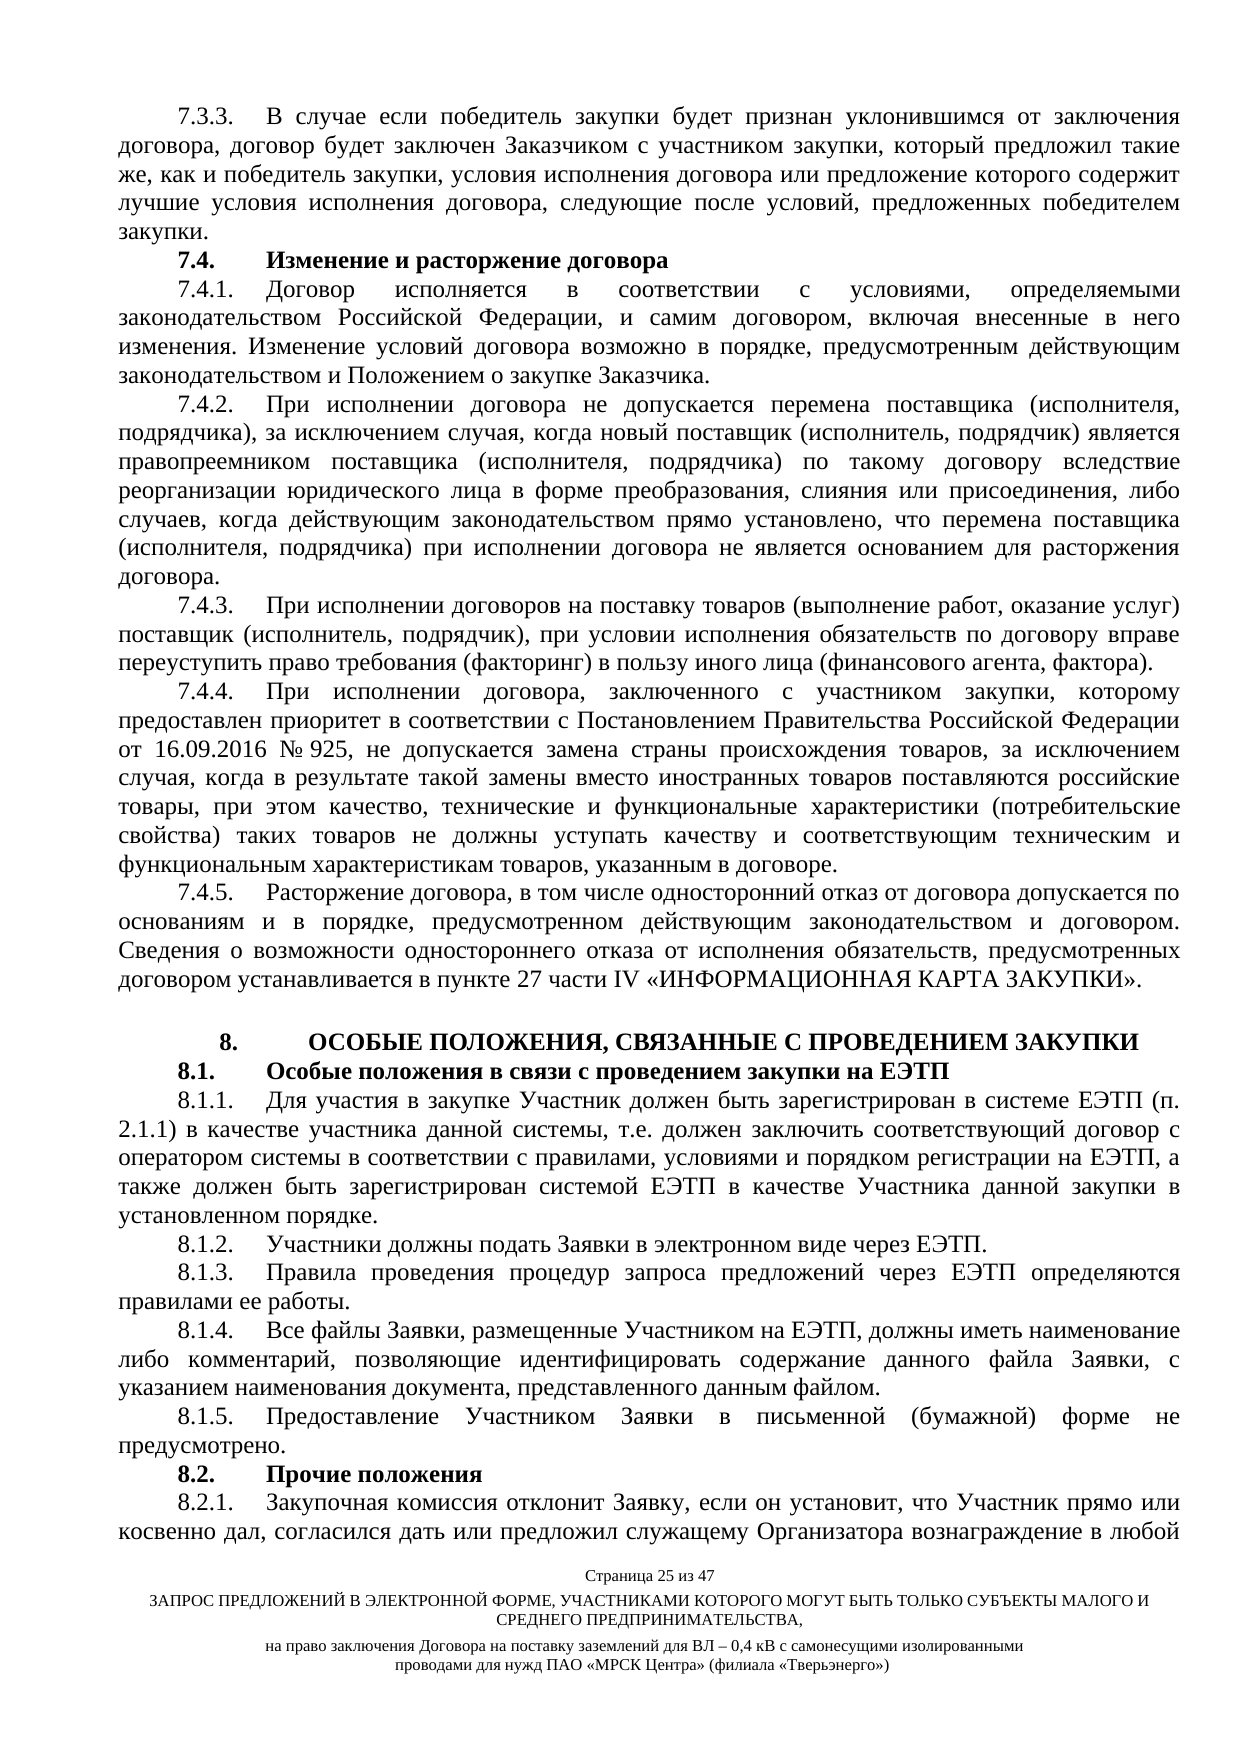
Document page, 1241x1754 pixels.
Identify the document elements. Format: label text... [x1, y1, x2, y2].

subtitle Изменение и расторжение договора [118, 245, 1181, 274]
subtitle Правила проведения процедур запроса предложений через ЕЭТП определяются правилами ее работы. [118, 1257, 1181, 1315]
subtitle При исполнении договора, заключенного с участником закупки, которому предоставлен приоритет в соответствии с Постановлением Правительства Российской Федерации от 16.09.2016 № 925, не допускается замена страны происхождения товаров, за исключением случая, когда в результате такой замены вместо иностранных товаров поставляются российские товары, при этом качество, технические и функциональные характеристики (потребительские свойства) таких товаров не должны уступать качеству и соответствующим техническим и функциональным характеристикам товаров, указанным в договоре. [118, 676, 1181, 877]
subtitle Договор исполняется в соответствии с условиями, определяемыми законодательством Российской Федерации, и самим договором, включая внесенные в него изменения. Изменение условий договора возможно в порядке, предусмотренным действующим законодательством и Положением о закупке Заказчика. [118, 274, 1181, 389]
subtitle Участники должны подать Заявки в электронном виде через ЕЭТП. [118, 1229, 1181, 1257]
list В случае если победитель закупки будет признан уклонившимся от заключения договора, договор будет заключен Заказчиком с участником закупки, который предложил такие же, как и победитель закупки, условия исполнения договора или предложение которого содержит лучшие условия исполнения договора, следующие после условий, предложенных победителем закупки. [118, 101, 1181, 245]
subtitle Прочие положения [118, 1459, 1181, 1487]
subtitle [118, 1487, 1181, 1545]
subtitle Расторжение договора, в том числе односторонний отказ от договора допускается по основаниям и в порядке, предусмотренном действующим законодательством и договором. Сведения о возможности одностороннего отказа от исполнения обязательств, предусмотренных договором устанавливается в пункте 27 части IV «ИНФОРМАЦИОННАЯ КАРТА ЗАКУПКИ». [118, 877, 1181, 992]
subtitle ОСОБЫЕ ПОЛОЖЕНИЯ, СВЯЗАННЫЕ С ПРОВЕДЕНИЕМ ЗАКУПКИ [118, 1027, 1181, 1056]
subtitle При исполнении договоров на поставку товаров (выполнение работ, оказание услуг) поставщик (исполнитель, подрядчик), при условии исполнения обязательств по договору вправе переуступить право требования (факторинг) в пользу иного лица (финансового агента, фактора). [118, 590, 1181, 676]
subtitle Предоставление Участником Заявки в письменной (бумажной) форме не предусмотрено. [118, 1401, 1181, 1459]
subtitle Все файлы Заявки, размещенные Участником на ЕЭТП, должны иметь наименование либо комментарий, позволяющие идентифицировать содержание данного файла Заявки, с указанием наименования документа, представленного данным файлом. [118, 1315, 1181, 1401]
subtitle Особые положения в связи с проведением закупки на ЕЭТП [118, 1056, 1181, 1085]
subtitle Для участия в закупке Участник должен быть зарегистрирован в системе ЕЭТП (п. 2.1.1) в качестве участника данной системы, т.е. должен заключить соответствующий договор с оператором системы в соответствии с правилами, условиями и порядком регистрации на ЕЭТП, а также должен быть зарегистрирован системой ЕЭТП в качестве Участника данной закупки в установленном порядке. [118, 1085, 1181, 1229]
subtitle При исполнении договора не допускается перемена поставщика (исполнителя, подрядчика), за исключением случая, когда новый поставщик (исполнитель, подрядчик) является правопреемником поставщика (исполнителя, подрядчика) по такому договору вследствие реорганизации юридического лица в форме преобразования, слияния или присоединения, либо случаев, когда действующим законодательством прямо установлено, что перемена поставщика (исполнителя, подрядчика) при исполнении договора не является основанием для расторжения договора. [118, 389, 1181, 590]
